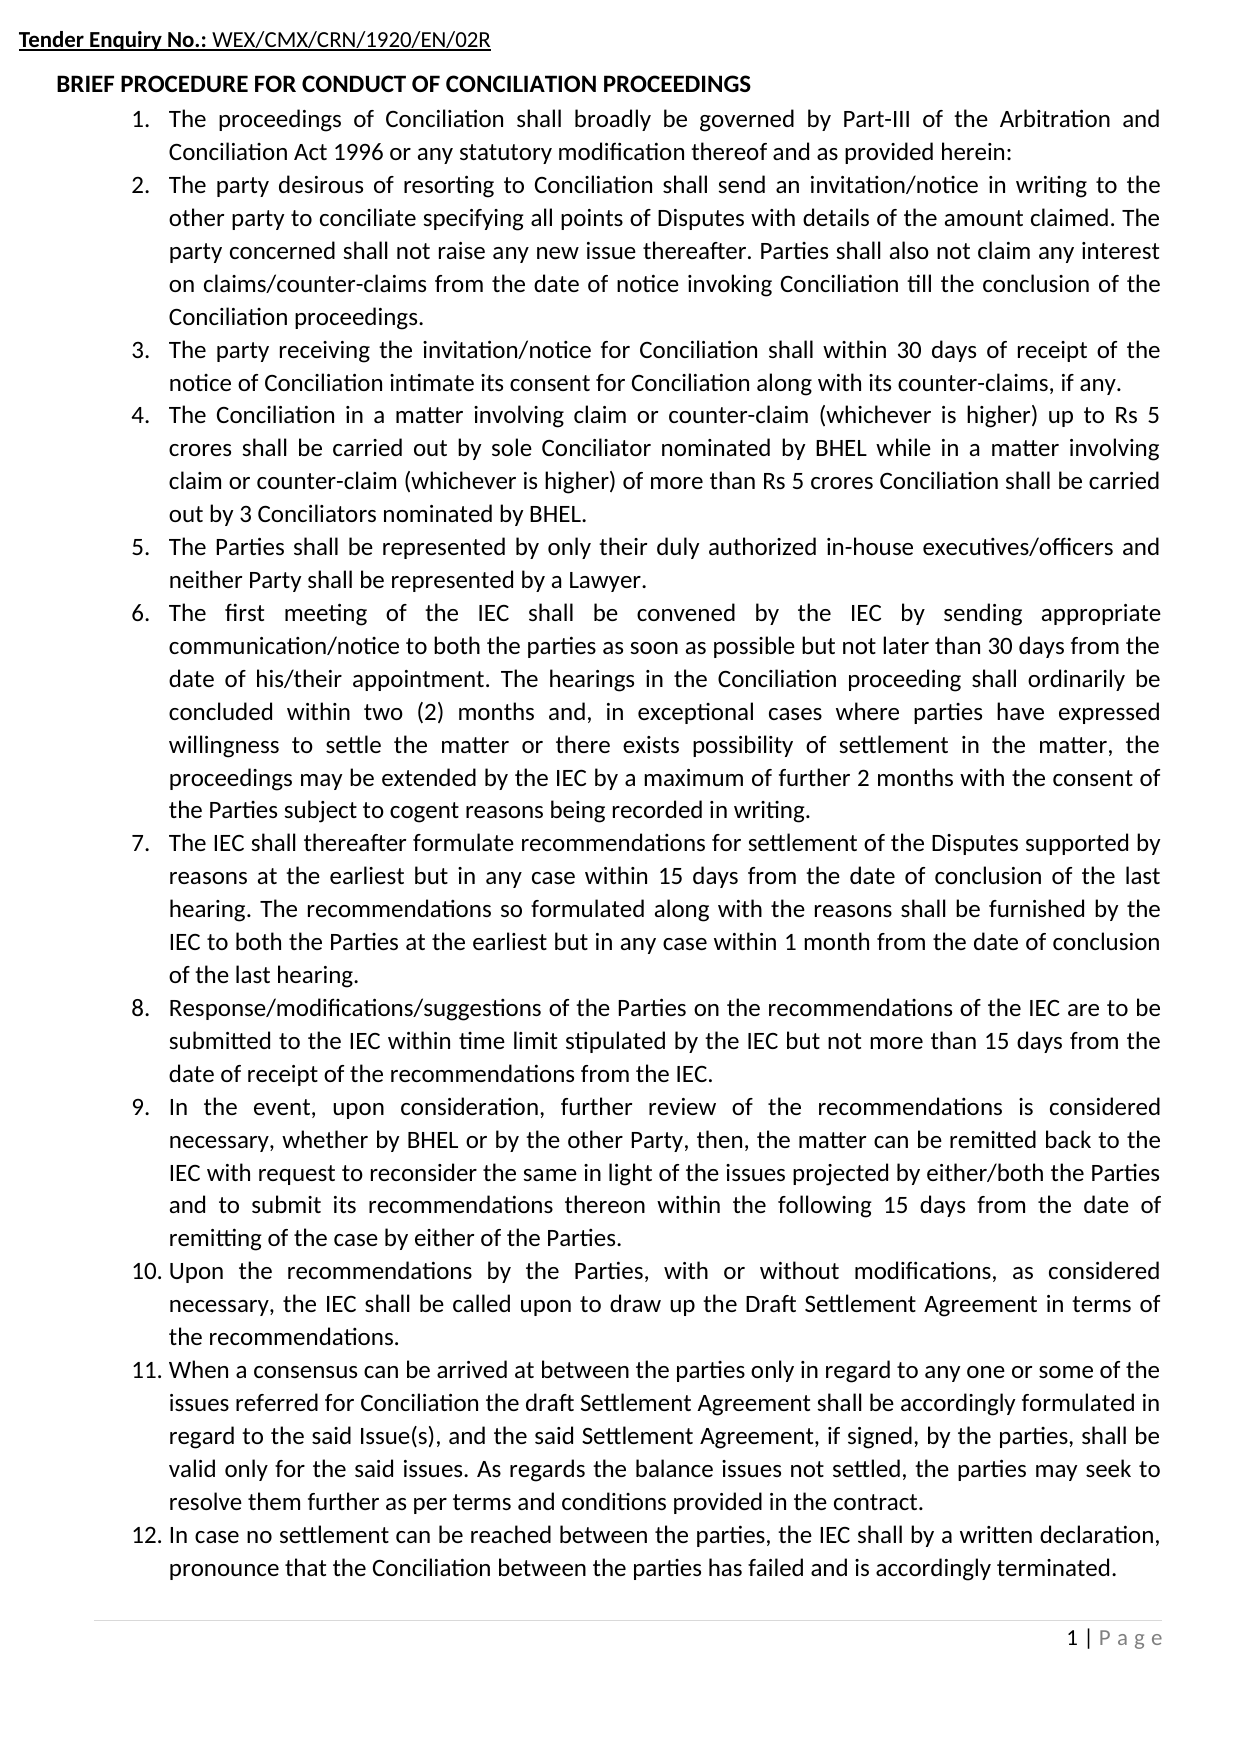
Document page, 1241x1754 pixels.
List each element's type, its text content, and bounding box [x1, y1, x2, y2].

list Response/modifications/suggestions of the Parties on the recommendations of the IEC are to be submitted to the IEC within time limit stipulated by the IEC but not more than 15 days from the date of receipt of the recommendations from the IEC. [131, 992, 1162, 1088]
list Upon the recommendations by the Parties, with or without modifications, as considered necessary, the IEC shall be called upon to draw up the Draft Settlement Agreement in terms of the recommendations. [131, 1256, 1162, 1352]
list In the event, upon consideration, further review of the recommendations is considered necessary, whether by BHEL or by the other Party, then, the matter can be remitted back to the IEC with request to reconsider the same in light of the issues projected by either/both the Parties and to submit its recommendations thereon within the following 15 days from the date of remitting of the case by either of the Parties. [131, 1091, 1162, 1253]
list The proceedings of Conciliation shall broadly be governed by Part-III of the Arbitration and Conciliation Act 1996 or any statutory modification thereof and as provided herein: [131, 103, 1162, 167]
list When a consensus can be arrived at between the parties only in regard to any one or some of the issues referred for Conciliation the draft Settlement Agreement shall be accordingly formulated in regard to the said Issue(s), and the said Settlement Agreement, if signed, by the parties, shall be valid only for the said issues. As regards the balance issues not settled, the parties may seek to resolve them further as per terms and conditions provided in the contract. [131, 1354, 1162, 1516]
list The party receiving the invitation/notice for Conciliation shall within 30 days of receipt of the notice of Conciliation intimate its consent for Conciliation along with its counter-claims, if any. [131, 334, 1162, 397]
list In case no settlement can be reached between the parties, the IEC shall by a written declaration, pronounce that the Conciliation between the parties has failed and is accordingly terminated. [131, 1519, 1162, 1582]
list The first meeting of the IEC shall be convened by the IEC by sending appropriate communication/notice to both the parties as soon as possible but not later than 30 days from the date of his/their appointment. The hearings in the Conciliation proceeding shall ordinarily be concluded within two (2) months and, in exceptional cases where parties have expressed willingness to settle the matter or there exists possibility of settlement in the matter, the proceedings may be extended by the IEC by a maximum of further 2 months with the consent of the Parties subject to cogent reasons being recorded in writing. [131, 597, 1162, 825]
list The party desirous of resorting to Conciliation shall send an invitation/notice in writing to the other party to conciliate specifying all points of Disputes with details of the amount claimed. The party concerned shall not raise any new issue thereafter. Parties shall also not claim any interest on claims/counter-claims from the date of notice invoking Conciliation till the conclusion of the Conciliation proceedings. [131, 169, 1162, 331]
list The IEC shall thereafter formulate recommendations for settlement of the Disputes supported by reasons at the earliest but in any case within 15 days from the date of conclusion of the last hearing. The recommendations so formulated along with the reasons shall be furnished by the IEC to both the Parties at the earliest but in any case within 1 month from the date of conclusion of the last hearing. [131, 828, 1162, 990]
list The Conciliation in a matter involving claim or counter-claim (whichever is higher) up to Rs 5 crores shall be carried out by sole Conciliator nominated by BHEL while in a matter involving claim or counter-claim (whichever is higher) of more than Rs 5 crores Conciliation shall be carried out by 3 Conciliators nominated by BHEL. [131, 400, 1162, 529]
list The Parties shall be represented by only their duly authorized in-house executives/officers and neither Party shall be represented by a Lawyer. [131, 531, 1162, 595]
